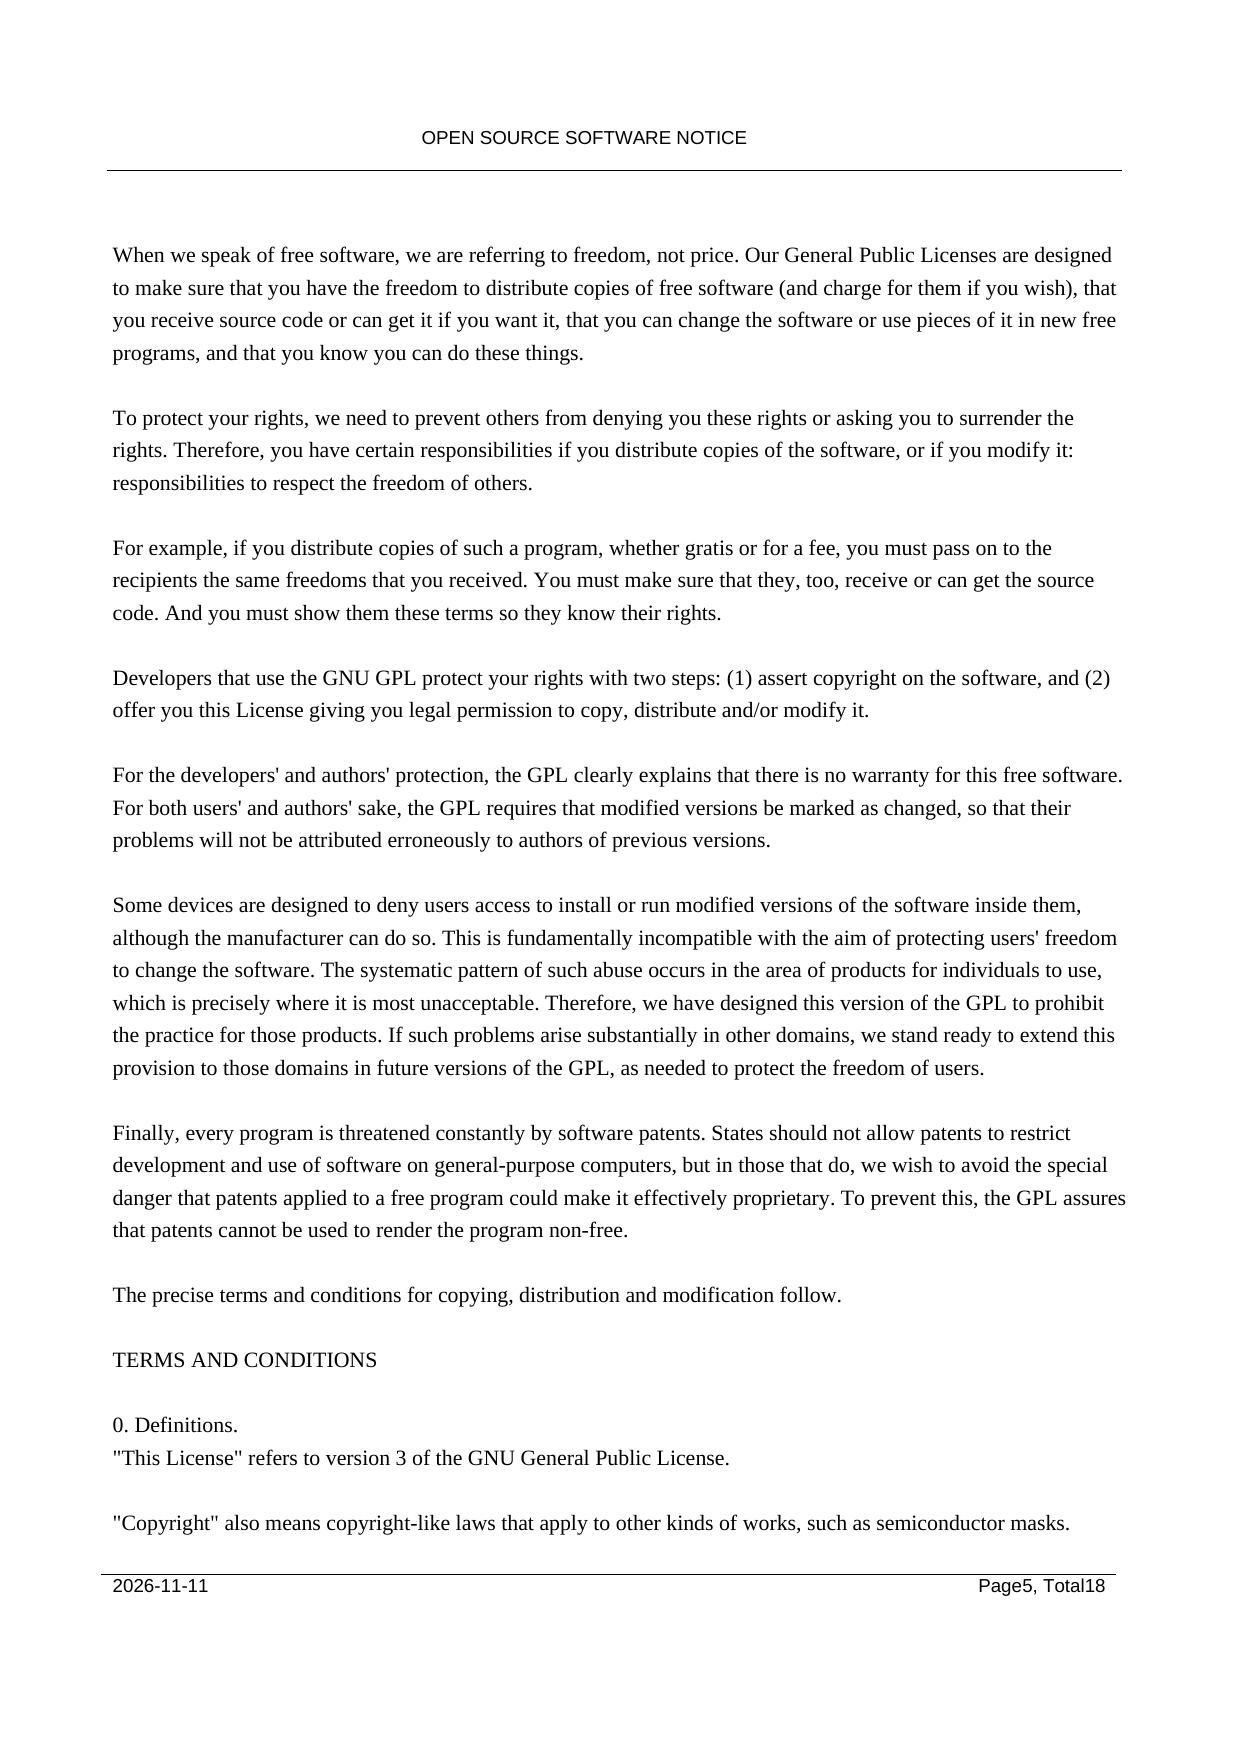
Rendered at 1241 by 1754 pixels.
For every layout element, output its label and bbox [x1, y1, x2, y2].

text [112, 206, 1128, 1539]
